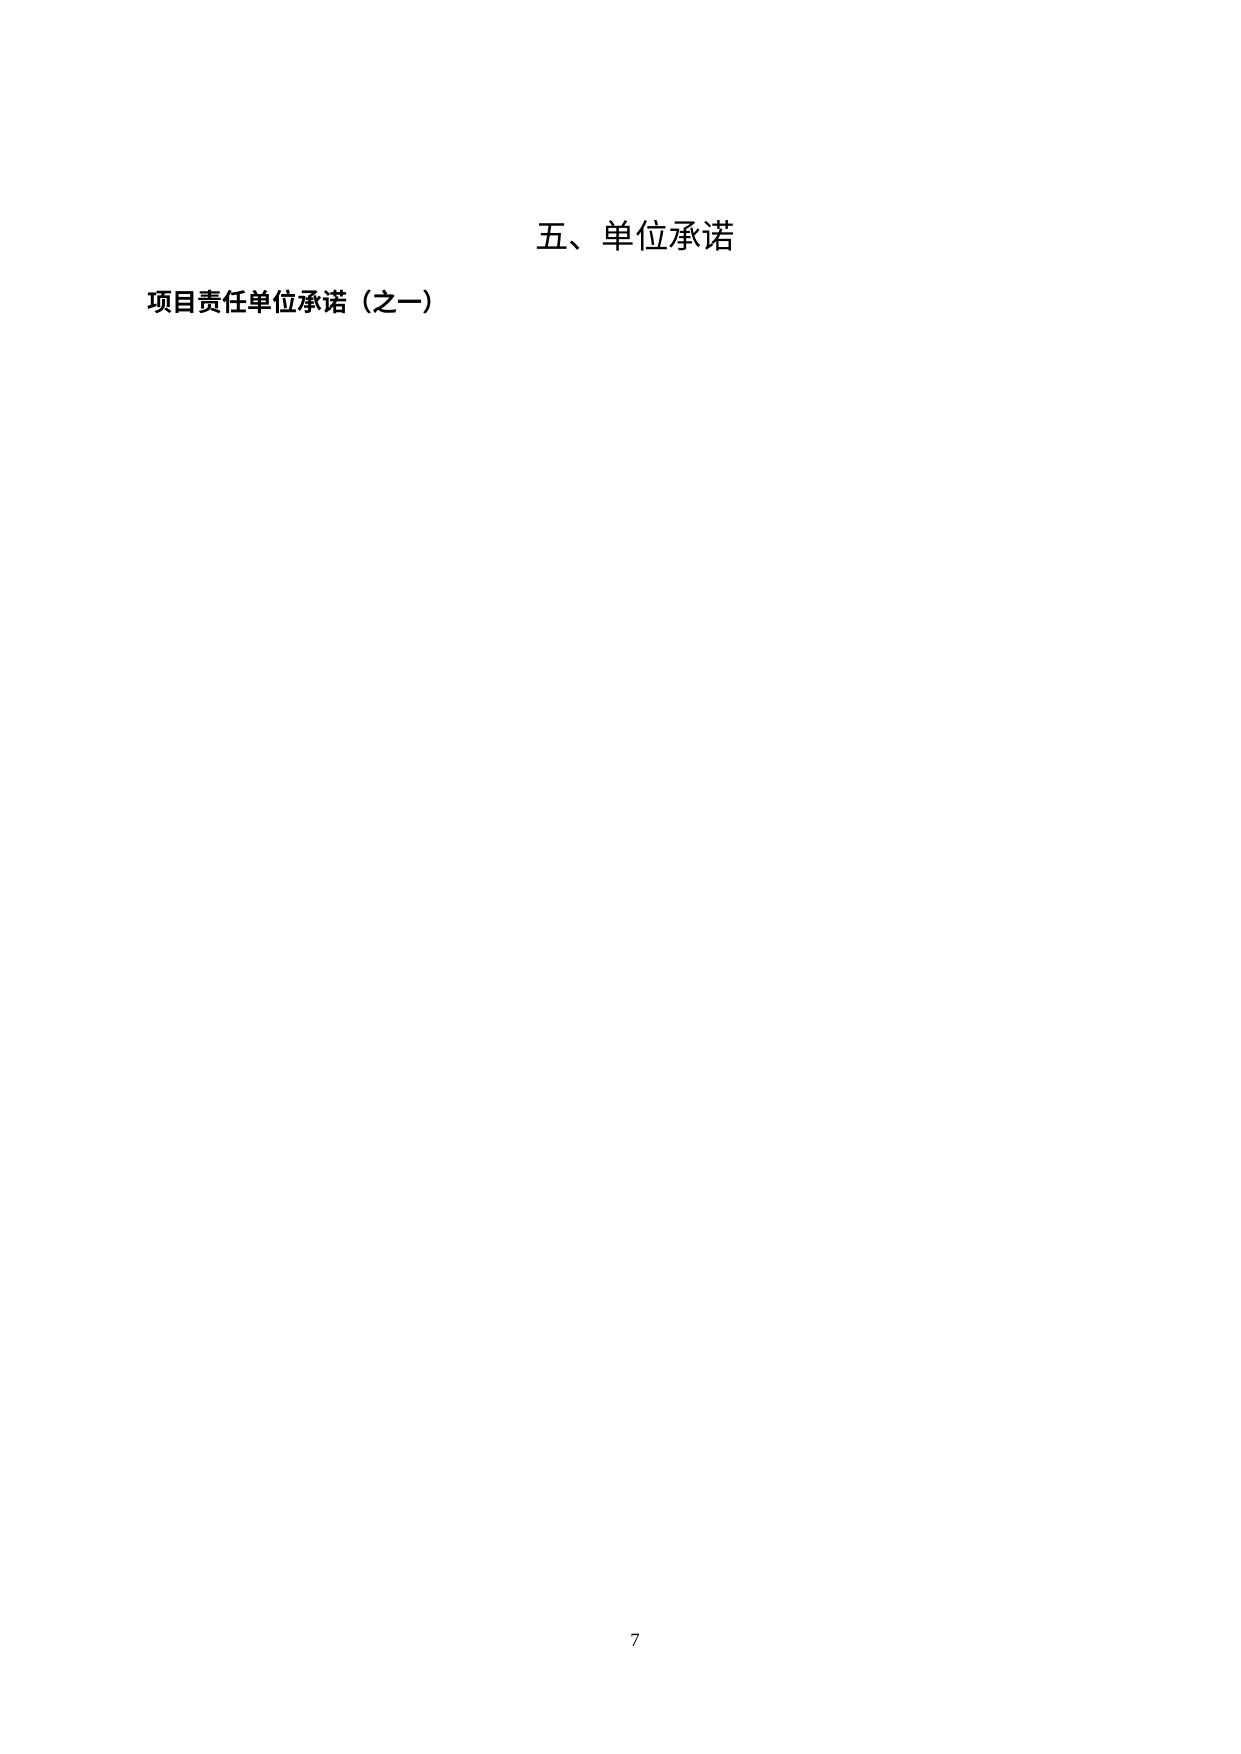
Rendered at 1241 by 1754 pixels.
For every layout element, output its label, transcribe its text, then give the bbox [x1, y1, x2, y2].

text 项目责任单位承诺（之一） [148, 282, 1122, 318]
text 五、单位承诺 [148, 210, 1122, 258]
